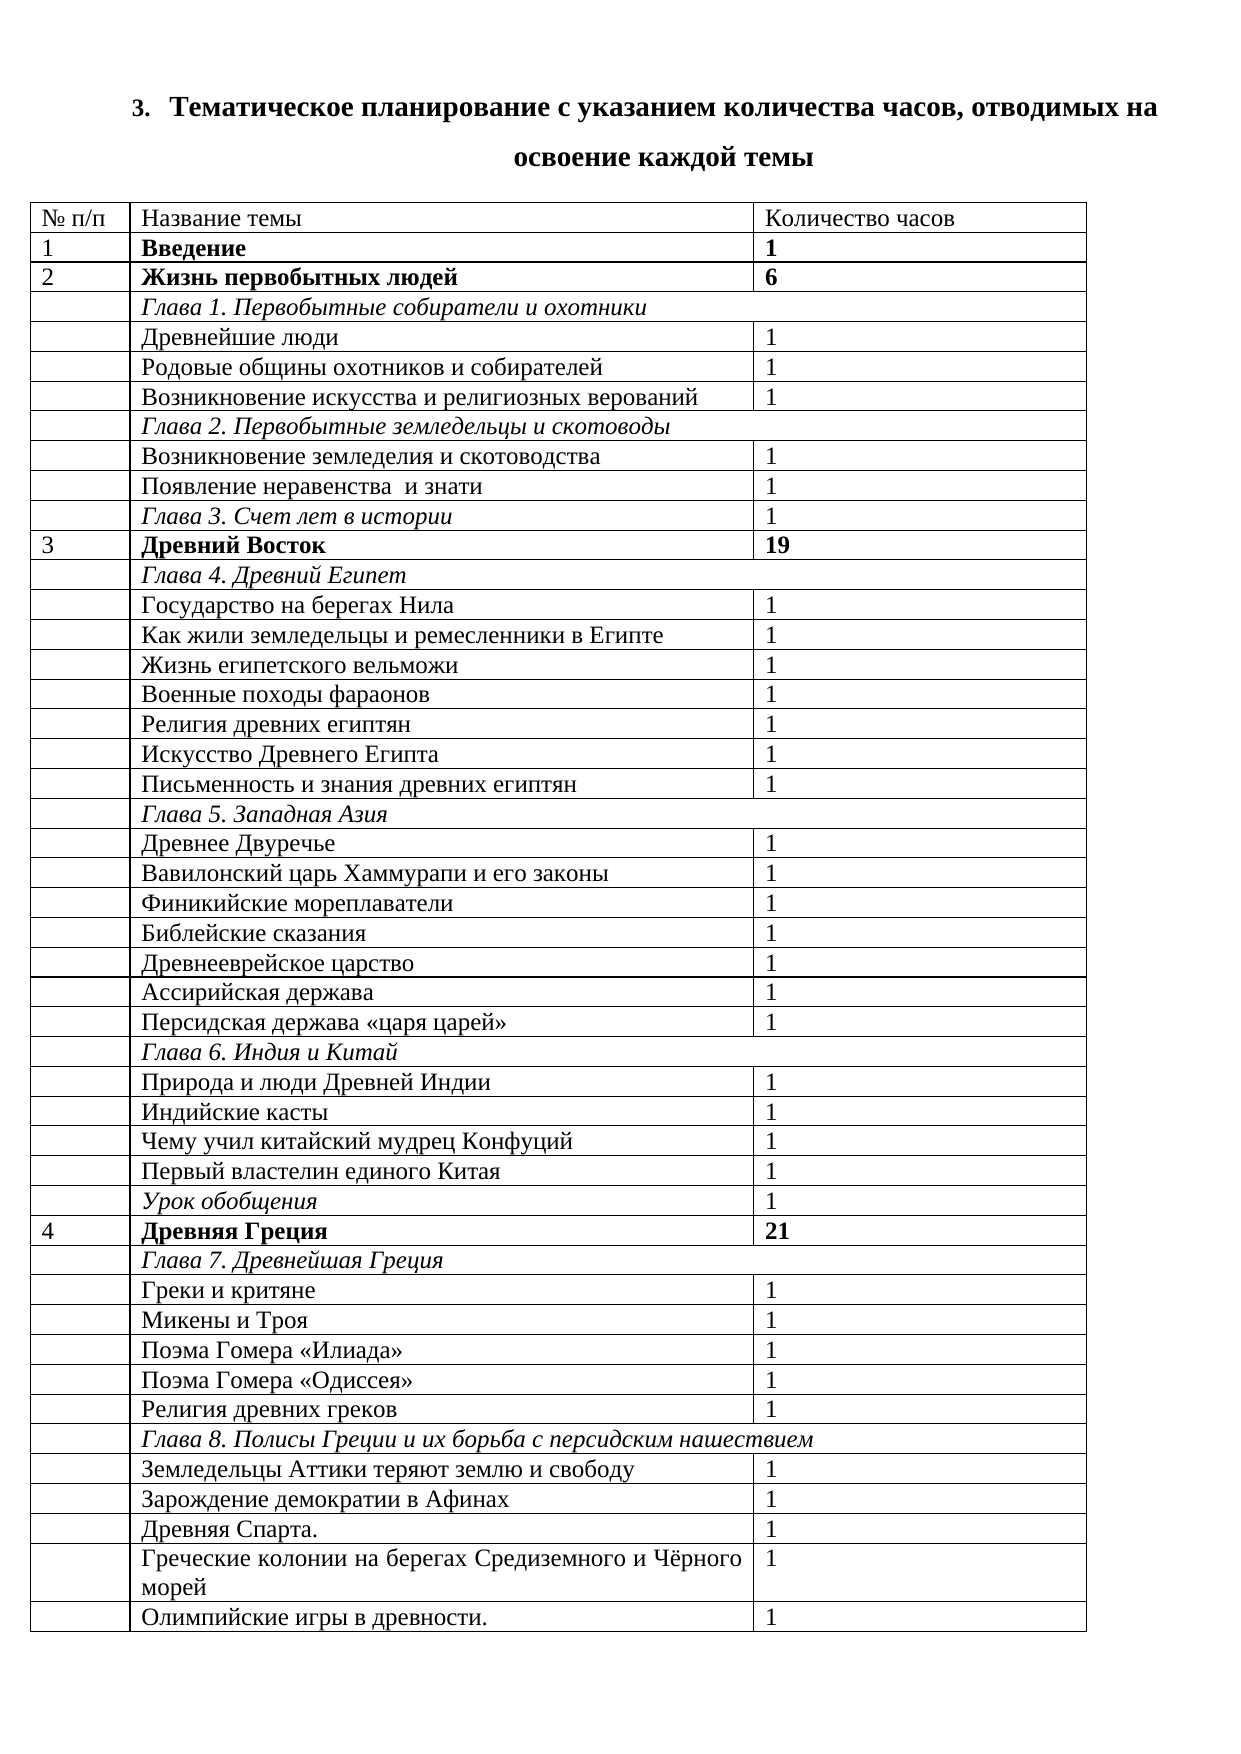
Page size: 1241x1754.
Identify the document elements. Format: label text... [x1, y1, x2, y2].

table_cell [31, 411, 129, 440]
table_cell 1 [754, 1275, 1086, 1304]
table_cell [31, 709, 129, 738]
table_cell Глава 7. Древнейшая Греция [131, 1246, 1086, 1274]
table_cell 2 [31, 263, 129, 291]
table_cell 1 [754, 1305, 1086, 1334]
table_cell 6 [754, 263, 1086, 291]
table_cell Жизнь первобытных людей [131, 263, 753, 291]
table_cell [31, 352, 129, 381]
table_cell [31, 1514, 129, 1542]
table_cell 1 [754, 471, 1086, 500]
table_cell Государство на берегах Нила [131, 590, 753, 619]
table_cell Вавилонский царь Хаммурапи и его законы [131, 858, 753, 887]
table_cell Ассирийская держава [131, 978, 753, 1006]
table_cell 1 [754, 501, 1086, 529]
table_cell Военные походы фараонов [131, 680, 753, 708]
table_cell [31, 1126, 129, 1155]
table_cell Природа и люди Древней Индии [131, 1067, 753, 1096]
table_cell [31, 918, 129, 947]
table_cell 4 [31, 1216, 129, 1244]
table_cell Библейские сказания [131, 918, 753, 947]
table_cell Введение [131, 233, 753, 261]
table_cell [31, 1544, 129, 1601]
table_cell 1 [754, 352, 1086, 381]
table_cell 1 [754, 739, 1086, 768]
table_cell [31, 829, 129, 857]
table_cell [31, 1602, 129, 1631]
table_cell [31, 978, 129, 1006]
table_cell [31, 1097, 129, 1125]
table_cell 1 [754, 1097, 1086, 1125]
table_cell Олимпийские игры в древности. [131, 1602, 753, 1631]
table_cell Как жили земледельцы и ремесленники в Египте [131, 620, 753, 649]
table_cell [31, 799, 129, 827]
table_cell Глава 8. Полисы Греции и их борьба с персидским нашествием [131, 1424, 1086, 1453]
table_cell 3 [31, 531, 129, 559]
table_cell [31, 382, 129, 410]
table_cell Персидская держава «царя царей» [131, 1007, 753, 1036]
table_cell Глава 1. Первобытные собиратели и охотники [131, 292, 1086, 321]
table_cell Глава 6. Индия и Китай [131, 1037, 1086, 1066]
table_cell 1 [754, 1126, 1086, 1155]
table_cell [31, 1246, 129, 1274]
table_cell Поэма Гомера «Илиада» [131, 1335, 753, 1364]
table_cell [31, 680, 129, 708]
table_cell [31, 1067, 129, 1096]
table_cell [31, 560, 129, 589]
table_cell Урок обобщения [131, 1186, 753, 1215]
table_cell Появление неравенства и знати [131, 471, 753, 500]
table_cell 19 [754, 531, 1086, 559]
table_cell [31, 620, 129, 649]
table_cell 1 [754, 948, 1086, 976]
table_cell 1 [754, 709, 1086, 738]
table_cell 1 [754, 680, 1086, 708]
table_cell Древний Восток [131, 531, 753, 559]
table_cell 1 [754, 1156, 1086, 1185]
table_cell 1 [754, 888, 1086, 917]
table_cell Родовые общины охотников и собирателей [131, 352, 753, 381]
table_cell Возникновение земледелия и скотоводства [131, 441, 753, 470]
table_cell 1 [754, 1067, 1086, 1096]
table_header № п/п [31, 203, 129, 232]
table_cell [31, 650, 129, 678]
table_cell [31, 1395, 129, 1423]
table_cell 1 [754, 1365, 1086, 1393]
table_cell Письменность и знания древних египтян [131, 769, 753, 798]
table_cell Поэма Гомера «Одиссея» [131, 1365, 753, 1393]
table_cell 1 [754, 1602, 1086, 1631]
table_cell 1 [754, 918, 1086, 947]
table_cell 1 [754, 1395, 1086, 1423]
table_cell Возникновение искусства и религиозных верований [131, 382, 753, 410]
table_cell 1 [754, 1484, 1086, 1513]
table_cell Глава 3. Счет лет в истории [131, 501, 753, 529]
list Тематическое планирование с указанием количества часов, отводимых на освоение каждой темы [79, 89, 1211, 172]
table_cell [31, 292, 129, 321]
table_cell Микены и Троя [131, 1305, 753, 1334]
table_cell Греки и критяне [131, 1275, 753, 1304]
table_cell 1 [754, 1514, 1086, 1542]
table_cell [31, 1365, 129, 1393]
table_cell [31, 1156, 129, 1185]
table_cell Финикийские мореплаватели [131, 888, 753, 917]
table_cell [31, 441, 129, 470]
table_header Название темы [131, 203, 753, 232]
table_cell Греческие колонии на берегах Средиземного и Чёрного морей [131, 1544, 753, 1601]
table_cell [31, 858, 129, 887]
table_cell 1 [754, 382, 1086, 410]
table_cell [31, 322, 129, 351]
table_cell Глава 5. Западная Азия [131, 799, 1086, 827]
table_cell 1 [754, 978, 1086, 1006]
table_cell [31, 1424, 129, 1453]
table_cell 1 [754, 620, 1086, 649]
table_cell [31, 1335, 129, 1364]
table_cell Религия древних египтян [131, 709, 753, 738]
table_cell [31, 1454, 129, 1483]
table_cell 1 [754, 233, 1086, 261]
table_cell Чему учил китайский мудрец Конфуций [131, 1126, 753, 1155]
table_cell 1 [754, 769, 1086, 798]
table_cell [31, 1037, 129, 1066]
table_cell [31, 739, 129, 768]
table_cell Индийские касты [131, 1097, 753, 1125]
table_cell 1 [754, 590, 1086, 619]
table_cell 21 [754, 1216, 1086, 1244]
table_cell Искусство Древнего Египта [131, 739, 753, 768]
table_cell Древнейшие люди [131, 322, 753, 351]
table_cell 1 [754, 1007, 1086, 1036]
table_cell 1 [754, 441, 1086, 470]
table_cell [31, 1275, 129, 1304]
table_cell Земледельцы Аттики теряют землю и свободу [131, 1454, 753, 1483]
table_cell [31, 948, 129, 976]
table_cell Древняя Спарта. [131, 1514, 753, 1542]
table_cell [31, 590, 129, 619]
table_cell [31, 471, 129, 500]
table_cell [31, 1186, 129, 1215]
table_cell Жизнь египетского вельможи [131, 650, 753, 678]
table_cell Глава 4. Древний Египет [131, 560, 1086, 589]
table_cell [31, 888, 129, 917]
table_cell [31, 1007, 129, 1036]
table_cell 1 [754, 1335, 1086, 1364]
table_cell [31, 1484, 129, 1513]
table_header Количество часов [754, 203, 1086, 232]
table_cell [31, 769, 129, 798]
table_cell Древнееврейское царство [131, 948, 753, 976]
table_cell 1 [754, 1454, 1086, 1483]
table_cell [31, 1305, 129, 1334]
table_cell 1 [754, 322, 1086, 351]
table_cell Древняя Греция [131, 1216, 753, 1244]
table_cell Первый властелин единого Китая [131, 1156, 753, 1185]
table_cell Древнее Двуречье [131, 829, 753, 857]
table_cell 1 [754, 829, 1086, 857]
table_cell 1 [754, 858, 1086, 887]
table_cell Религия древних греков [131, 1395, 753, 1423]
table_cell 1 [754, 1186, 1086, 1215]
table_cell [31, 501, 129, 529]
table_cell 1 [754, 1544, 1086, 1601]
table_cell 1 [754, 650, 1086, 678]
table_cell Зарождение демократии в Афинах [131, 1484, 753, 1513]
table_cell 1 [31, 233, 129, 261]
table_cell Глава 2. Первобытные земледельцы и скотоводы [131, 411, 1086, 440]
